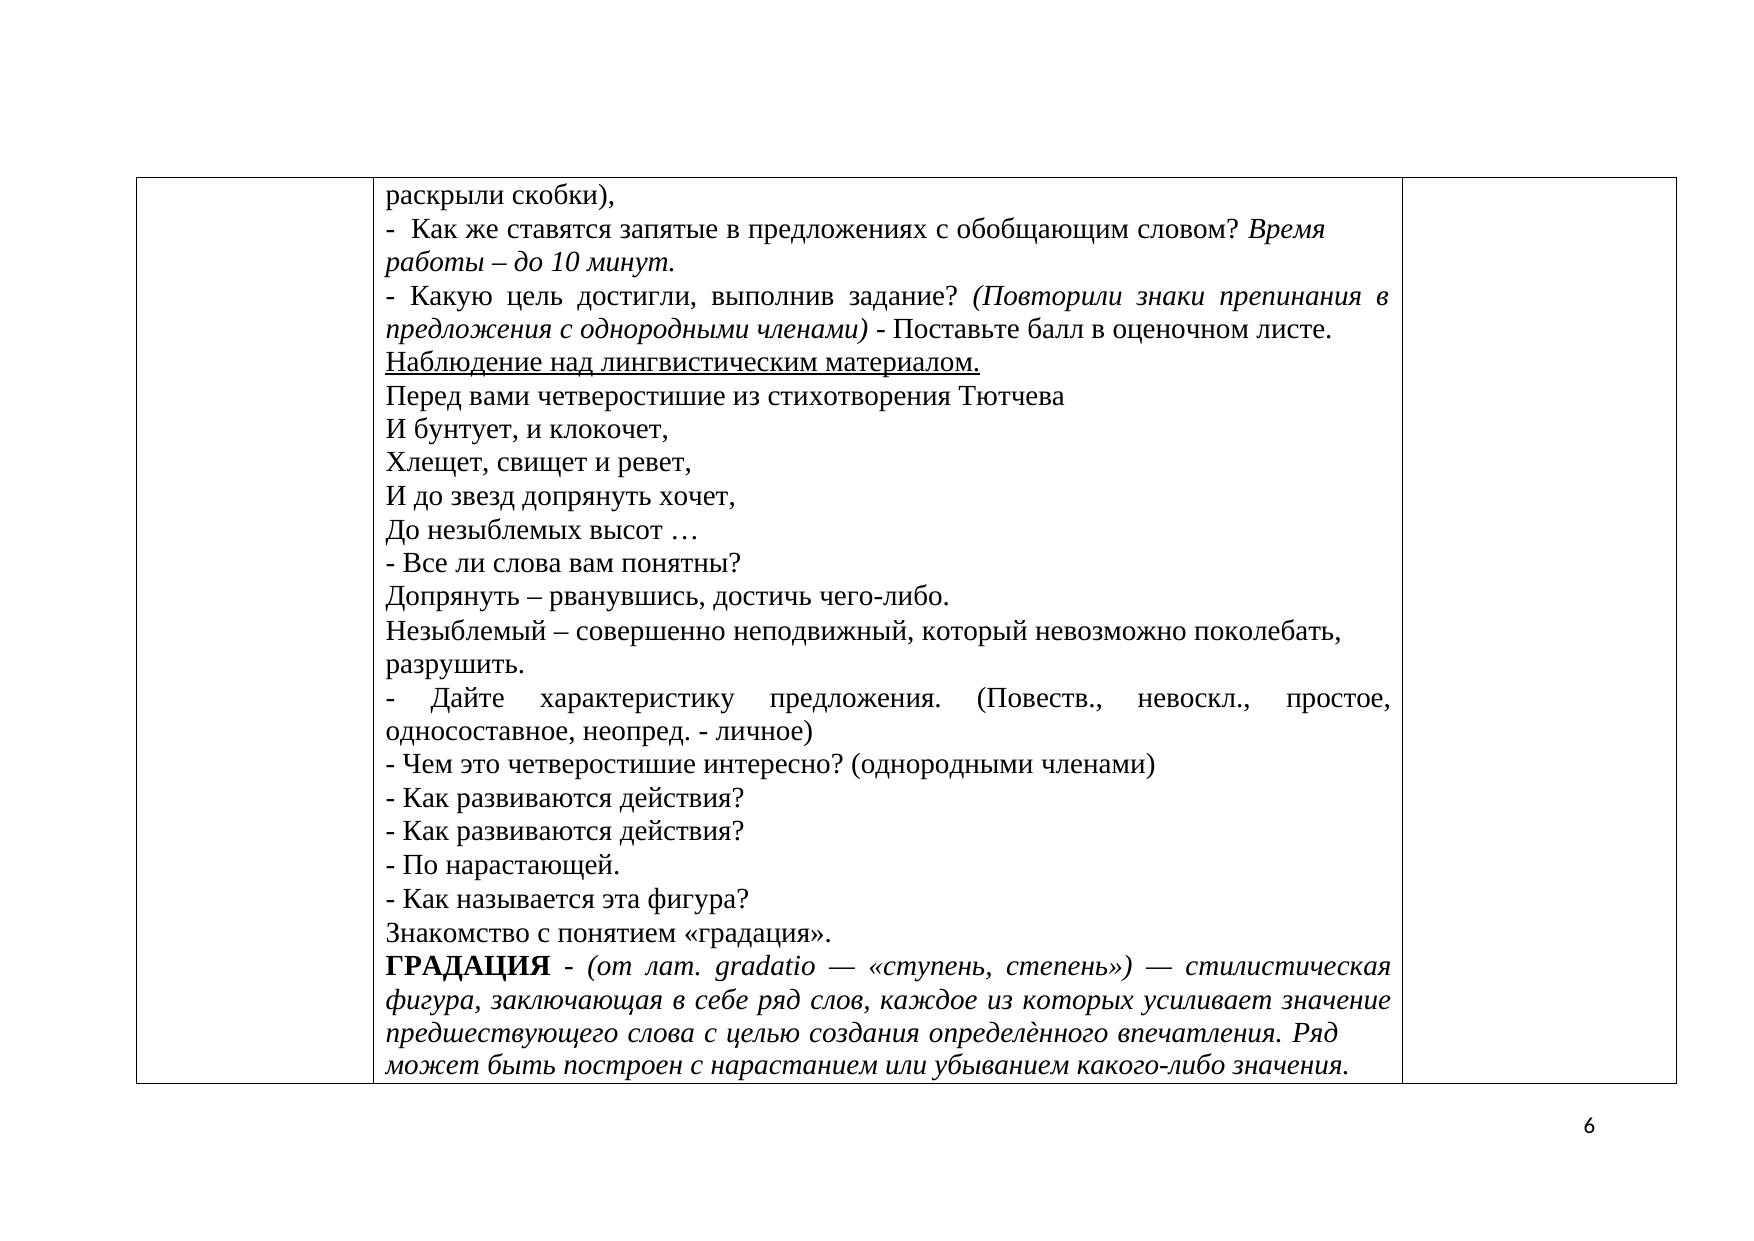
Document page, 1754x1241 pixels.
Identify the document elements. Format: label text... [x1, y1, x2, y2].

table_header раскрыли скобки), Как же ставятся запятые в предложениях с обобщающим словом? Время работы – до 10 минут. Какую цель достигли, выполнив задание? (Повторили знаки препинания в предложения с однородными членами) - Поставьте балл в оценочном листе. Наблюдение над лингвистическим материалом. Перед вами четверостишие из стихотворения Тютчева И бунтует, и клокочет, Хлещет, свищет и ревет, И до звезд допрянуть хочет, До незыблемых высот … Все ли слова вам понятны? Допрянуть – рванувшись, достичь чего-либо. Незыблемый – совершенно неподвижный, который невозможно поколебать, разрушить. Дайте характеристику предложения. (Повеств., невоскл., простое, односоставное, неопред. - личное) Чем это четверостишие интересно? (однородными членами) Как развиваются действия? Как развиваются действия? По нарастающей. Как называется эта фигура? Знакомство с понятием «градация». ГРАДАЦИЯ - (от лат. gradatio — «ступень, степень») — стилистическая фигура, заключающая в себе ряд слов, каждое из которых усиливает значение предшествующего слова с целью создания определѐнного впечатления. Ряд может быть построен с нарастанием или убыванием какого-либо значения. [374, 178, 1402, 1082]
table_header [1403, 178, 1676, 1082]
table_header [137, 178, 373, 1082]
